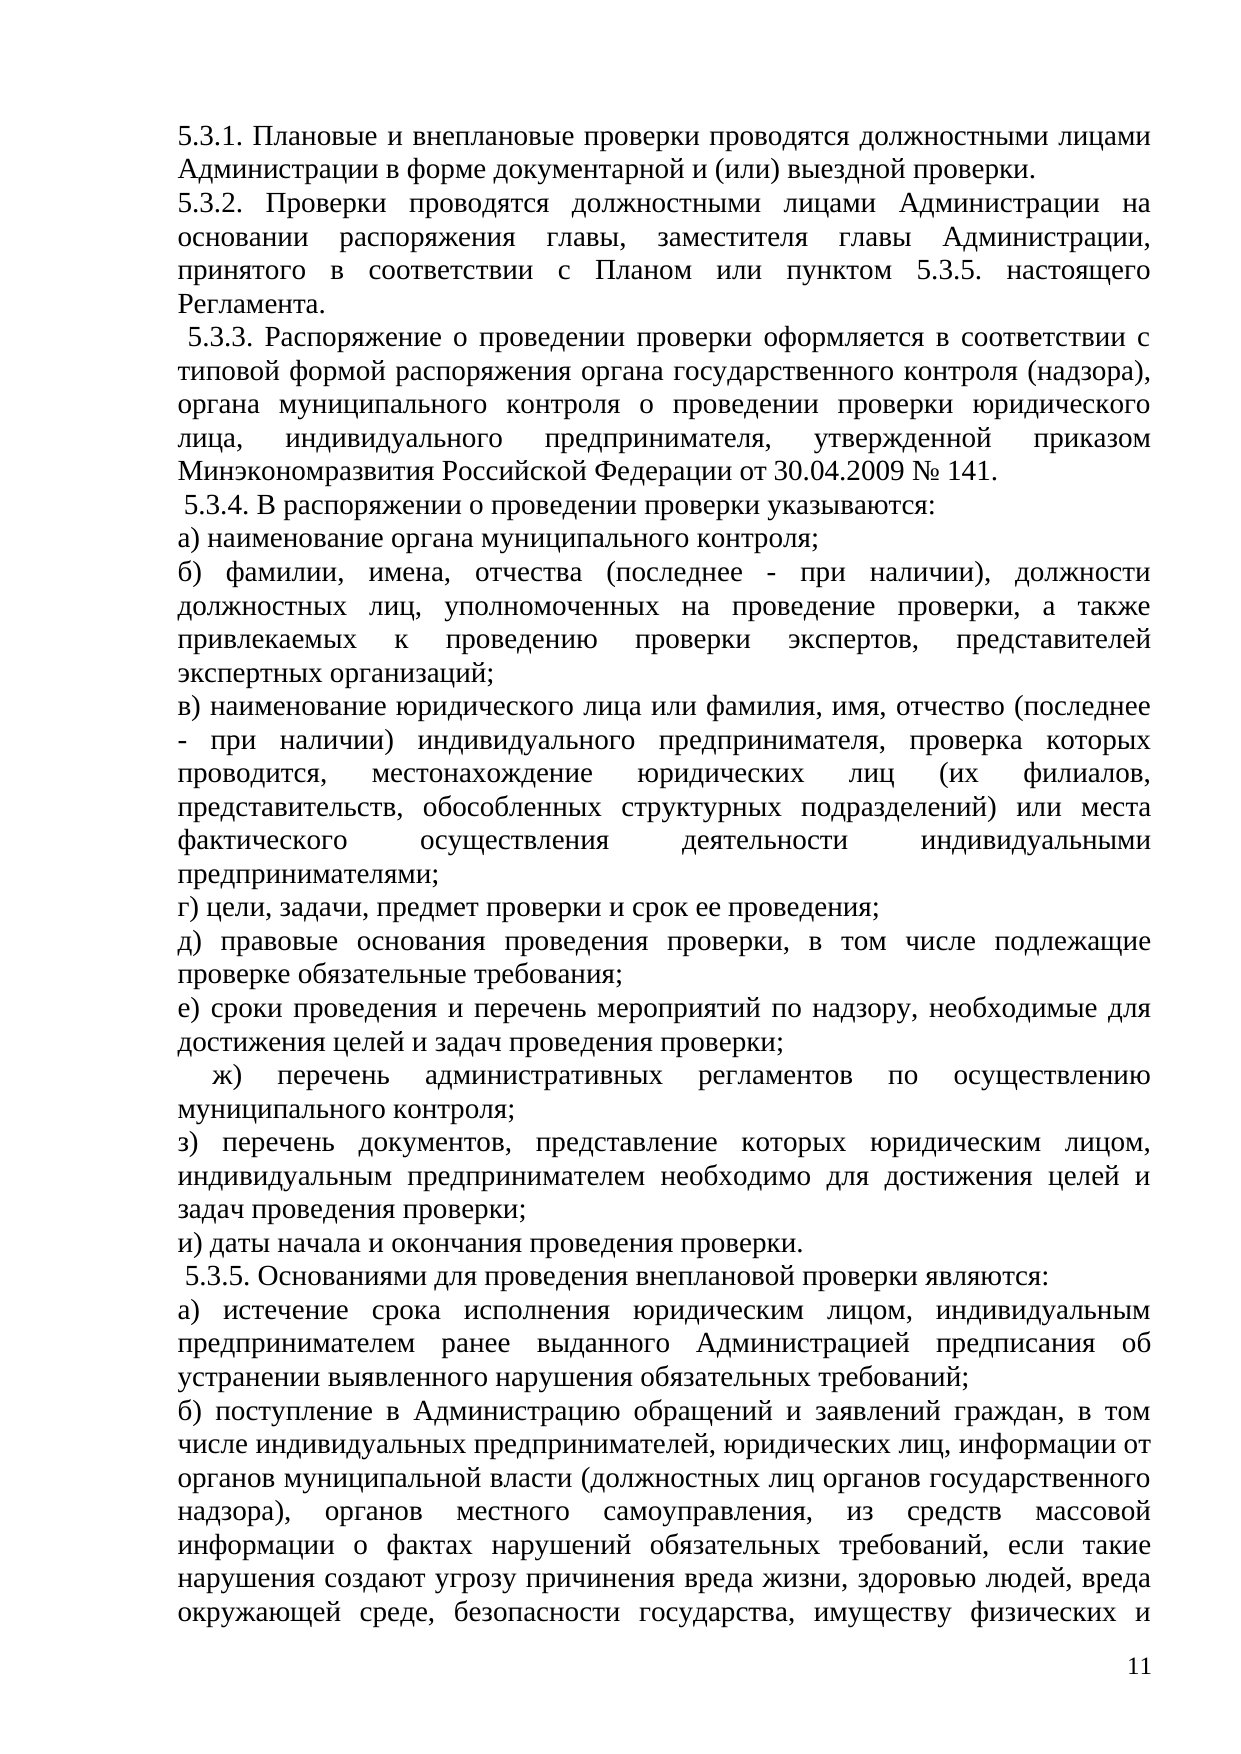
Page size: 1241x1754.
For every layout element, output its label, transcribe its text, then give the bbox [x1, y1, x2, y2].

text а) истечение срока исполнения юридическим лицом, индивидуальным предпринимателем ранее выданного Администрацией предписания об устранении выявленного нарушения обязательных требований; [177, 1292, 1152, 1393]
text в) наименование юридического лица или фамилия, имя, отчество (последнее - при наличии) индивидуального предпринимателя, проверка которых проводится, местонахождение юридических лиц (их филиалов, представительств, обособленных структурных подразделений) или места фактического осуществления деятельности индивидуальными предпринимателями; [177, 688, 1152, 889]
text 5.3.2. Проверки проводятся должностными лицами Администрации на основании распоряжения главы, заместителя главы Администрации, принятого в соответствии с Планом или пунктом 5.3.5. настоящего Регламента. [177, 185, 1152, 319]
text д) правовые основания проведения проверки, в том числе подлежащие проверке обязательные требования; [177, 923, 1152, 990]
text 5.3.5. Основаниями для проведения внеплановой проверки являются: [177, 1258, 1152, 1292]
text и) даты начала и окончания проведения проверки. [177, 1225, 1152, 1258]
text 5.3.3. Распоряжение о проведении проверки оформляется в соответствии с типовой формой распоряжения органа государственного контроля (надзора), органа муниципального контроля о проведении проверки юридического лица, индивидуального предпринимателя, утвержденной приказом Минэкономразвития Российской Федерации от 30.04.2009 № 141. [177, 319, 1152, 487]
text 5.3.1. Плановые и внеплановые проверки проводятся должностными лицами Администрации в форме документарной и (или) выездной проверки. [177, 118, 1152, 185]
text г) цели, задачи, предмет проверки и срок ее проведения; [177, 889, 1152, 923]
text б) фамилии, имена, отчества (последнее - при наличии), должности должностных лиц, уполномоченных на проведение проверки, а также привлекаемых к проведению проверки экспертов, представителей экспертных организаций; [177, 554, 1152, 688]
text з) перечень документов, представление которых юридическим лицом, индивидуальным предпринимателем необходимо для достижения целей и задач проведения проверки; [177, 1124, 1152, 1225]
text е) сроки проведения и перечень мероприятий по надзору, необходимые для достижения целей и задач проведения проверки; [177, 990, 1152, 1057]
text 5.3.4. В распоряжении о проведении проверки указываются: [177, 487, 1152, 521]
text а) наименование органа муниципального контроля; [177, 521, 1152, 554]
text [177, 1393, 1152, 1627]
text ж) перечень административных регламентов по осуществлению муниципального контроля; [177, 1057, 1152, 1124]
